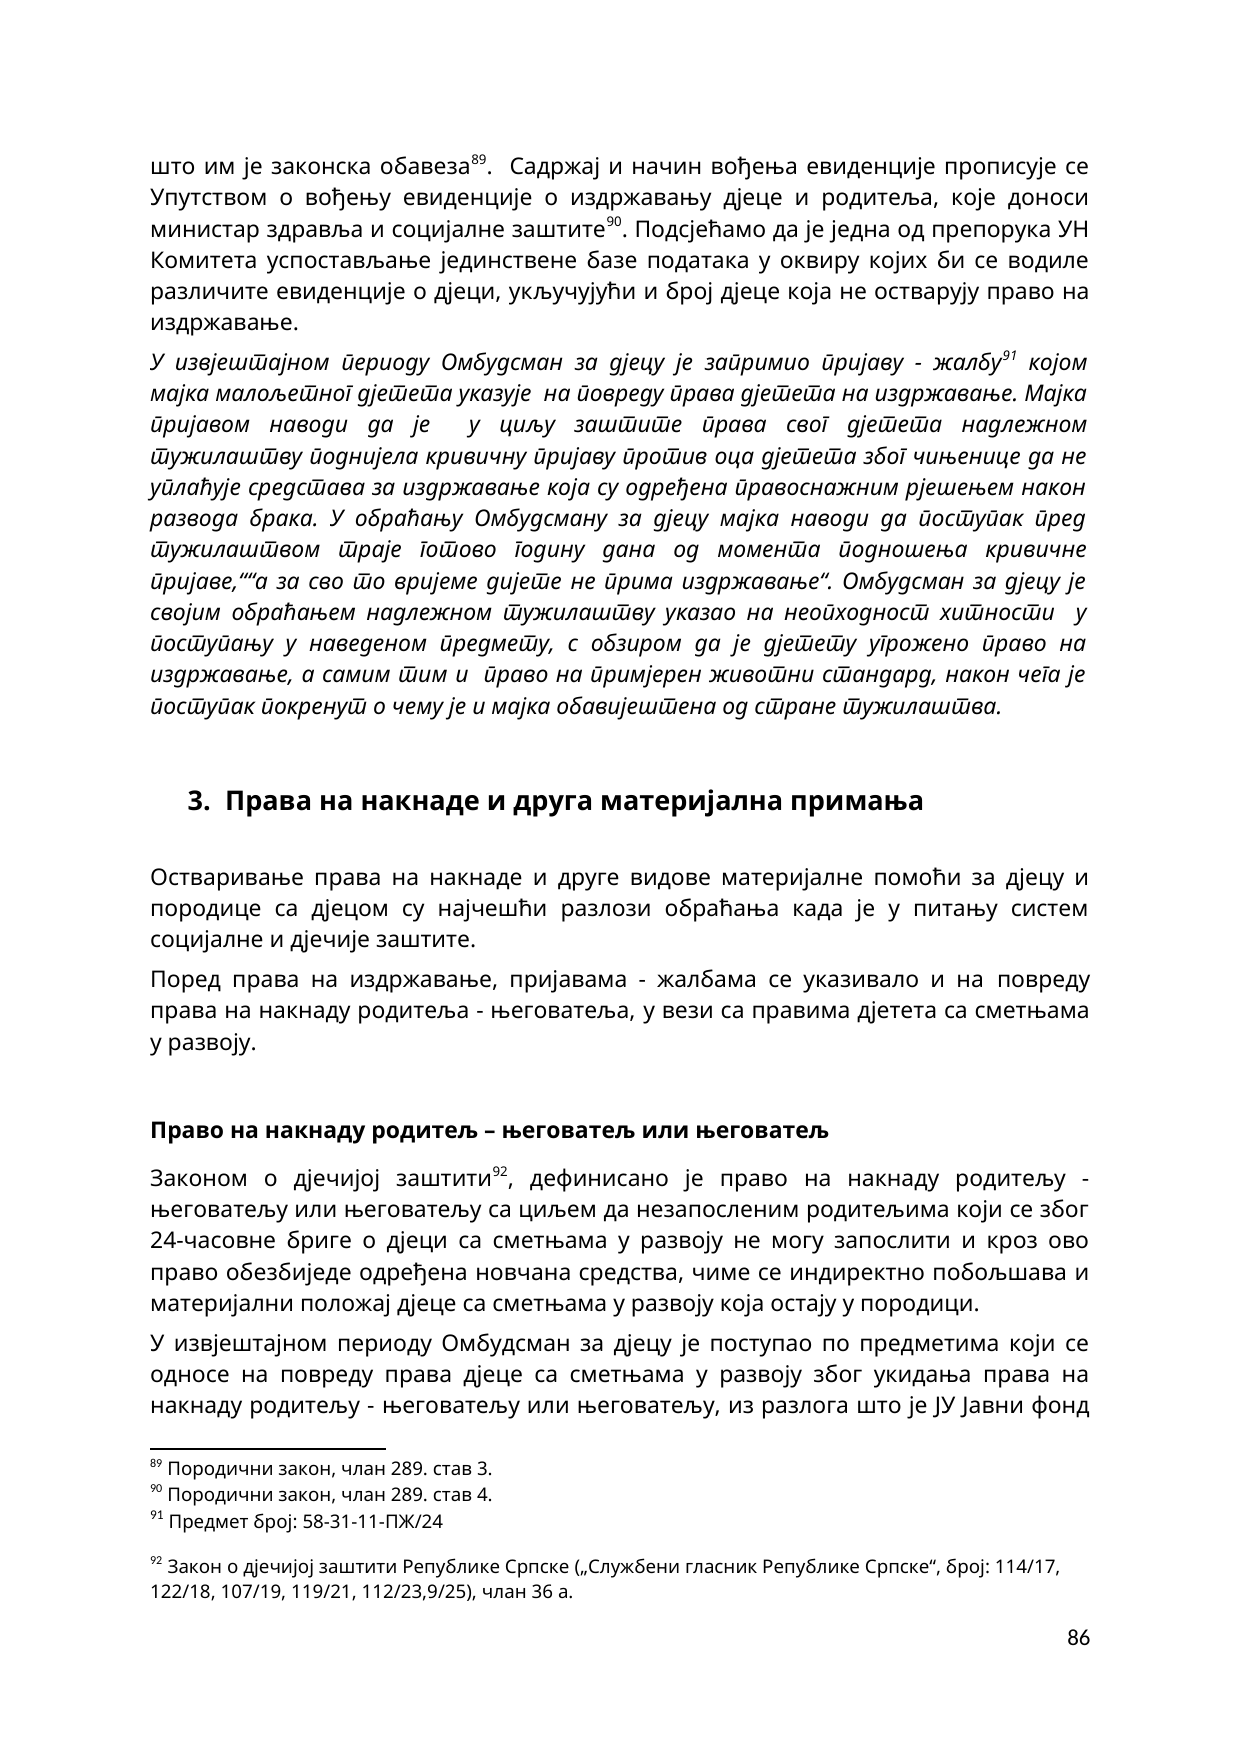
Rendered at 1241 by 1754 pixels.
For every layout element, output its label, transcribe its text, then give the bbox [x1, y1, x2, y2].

subtitle Права на накнаде и друга материјална примања [187, 782, 1090, 819]
text Поред права на издржавање, пријавама - жалбама се указивало и на повреду права на накнаду родитеља - његоватеља, у вези са правима дјетета са сметњама у развоју. [150, 963, 1090, 1057]
text Остваривање права на накнаде и друге видове материјалне помоћи за дјецу и породице са дјецом су најчешћи разлози обраћања када је у питању систем социјалне и дјечије заштите. [150, 861, 1090, 955]
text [150, 150, 1090, 337]
text Право на накнаду родитељ – његоватељ или његоватељ [150, 1113, 1090, 1145]
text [150, 1327, 1090, 1420]
text У извјештајном периоду Омбудсман за дјецу је запримио пријаву - жалбу којом мајка малољетног дјетета указује на повреду права дјетета на издржавање. Мајка пријавом наводи да је у циљу заштите права свог дјетета надлежном тужилаштву поднијела кривичну пријаву против оца дјетета због чињенице да не уплаћује средстава за издржавање која су одређена правоснажним рјешењем након развода брака. У обраћању Омбудсману за дјецу мајка наводи да поступак пред тужилаштвом траје готово годину дана од момента подношења кривичне пријаве,““а за сво то вријеме дијете не прима издржавање“. Омбудсман за дјецу је својим обраћањем надлежном тужилаштву указао на неопходност хитности у поступању у наведеном предмету, с обзиром да је дјетету угрожено право на издржавање, а самим тим и право на примјерен животни стандард, након чега је поступак покренут о чему је и мајка обавијештена од стране тужилаштва. [150, 346, 1090, 721]
text Законом о дјечијој заштити, дефинисано је право на накнаду родитељу - његоватељу или његоватељу са циљем да незапосленим родитељима који се због 24-часовне бриге о дјеци са сметњама у развоју не могу запослити и кроз ово право обезбиједе одређена новчана средства, чиме се индиректно побољшава и материјални положај дјеце са сметњама у развоју која остају у породици. [150, 1162, 1090, 1318]
